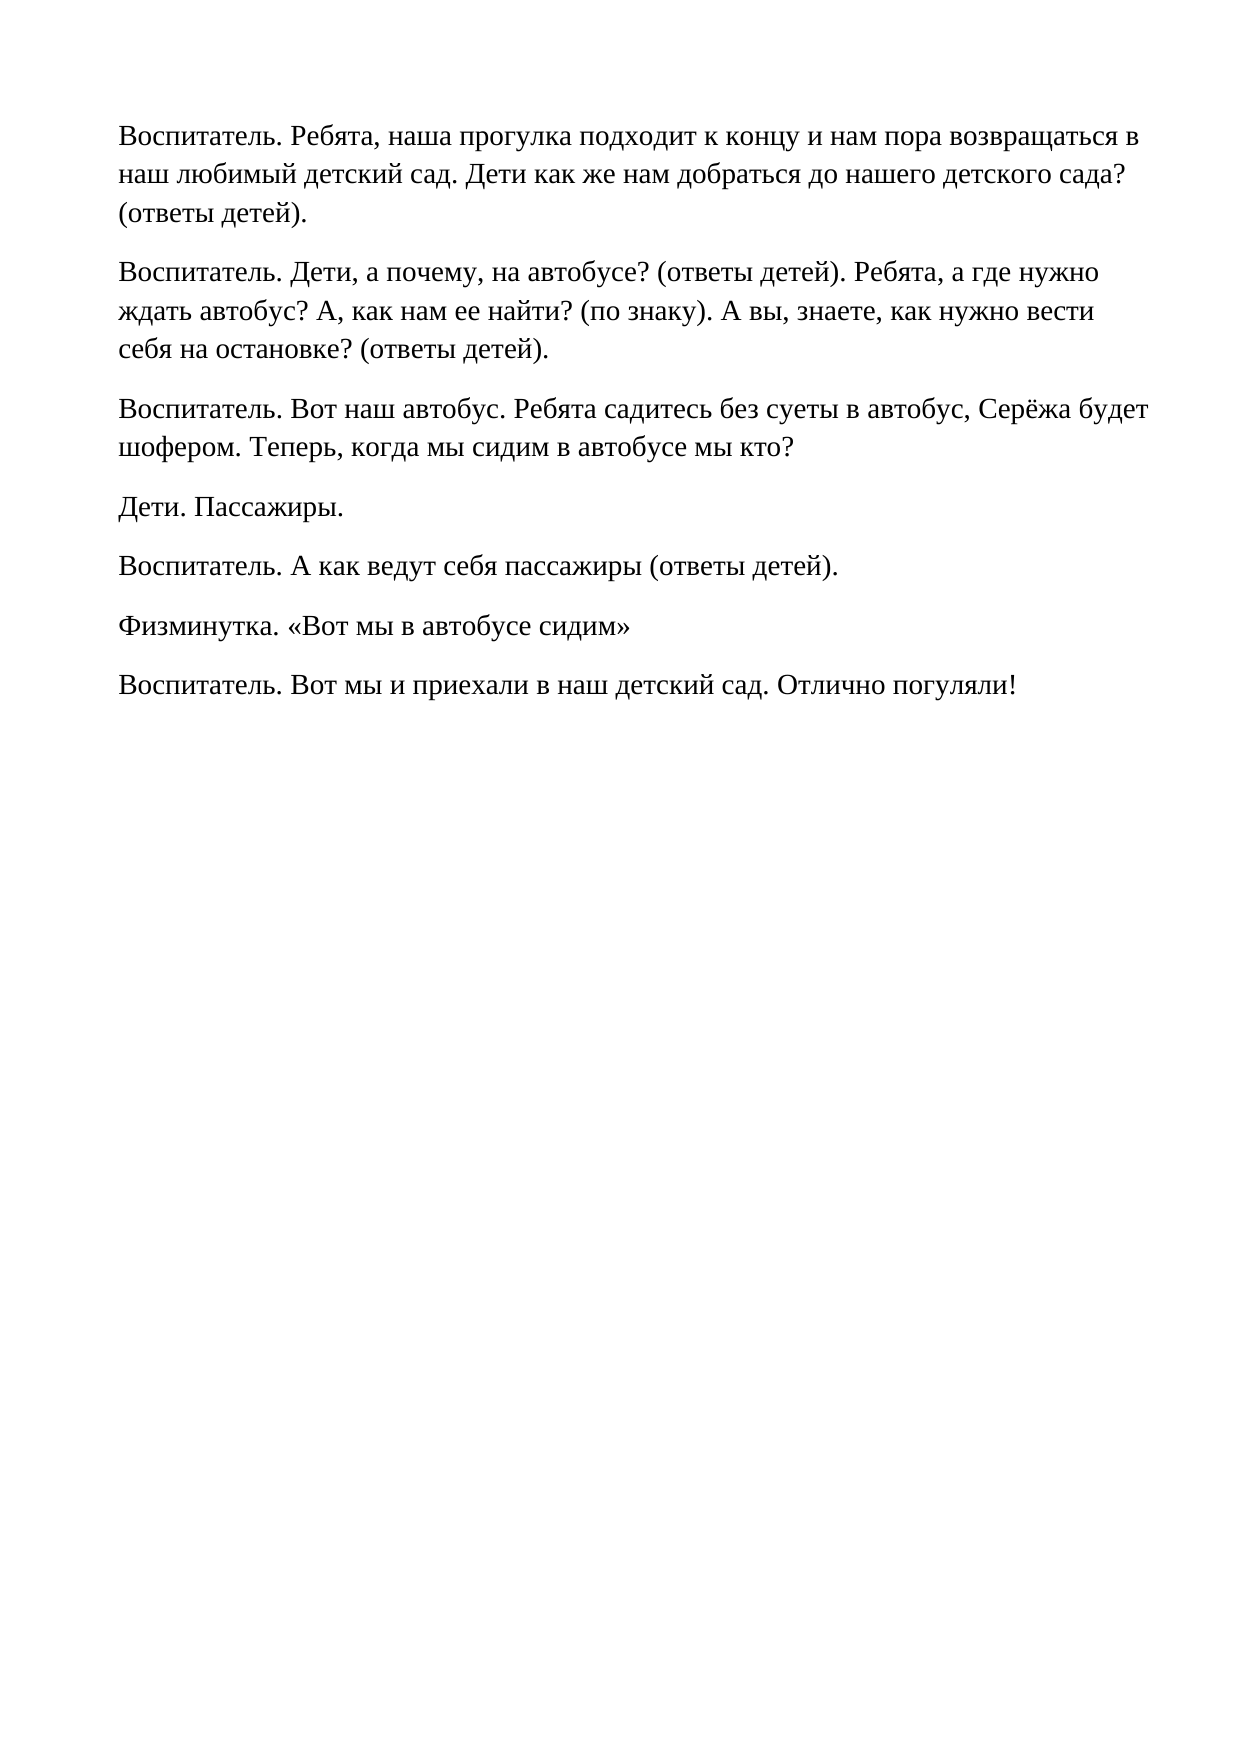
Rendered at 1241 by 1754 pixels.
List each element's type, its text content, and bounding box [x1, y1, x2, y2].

text Воспитатель. Вот мы и приехали в наш детский сад. Отлично погуляли! [118, 667, 1152, 701]
text Воспитатель. А как ведут себя пассажиры (ответы детей). [118, 548, 1152, 582]
text Воспитатель. Ребята, наша прогулка подходит к концу и нам пора возвращаться в наш любимый детский сад. Дети как же нам добраться до нашего детского сада? (ответы детей). [118, 118, 1152, 229]
text Воспитатель. Дети, а почему, на автобусе? (ответы детей). Ребята, а где нужно ждать автобус? А, как нам ее найти? (по знаку). А вы, знаете, как нужно вести себя на остановке? (ответы детей). [118, 254, 1152, 365]
text Дети. Пассажиры. [118, 489, 1152, 522]
text Воспитатель. Вот наш автобус. Ребята садитесь без суеты в автобус, Серёжа будет шофером. Теперь, когда мы сидим в автобусе мы кто? [118, 391, 1152, 463]
text Физминутка. «Вот мы в автобусе сидим» [118, 608, 1152, 641]
